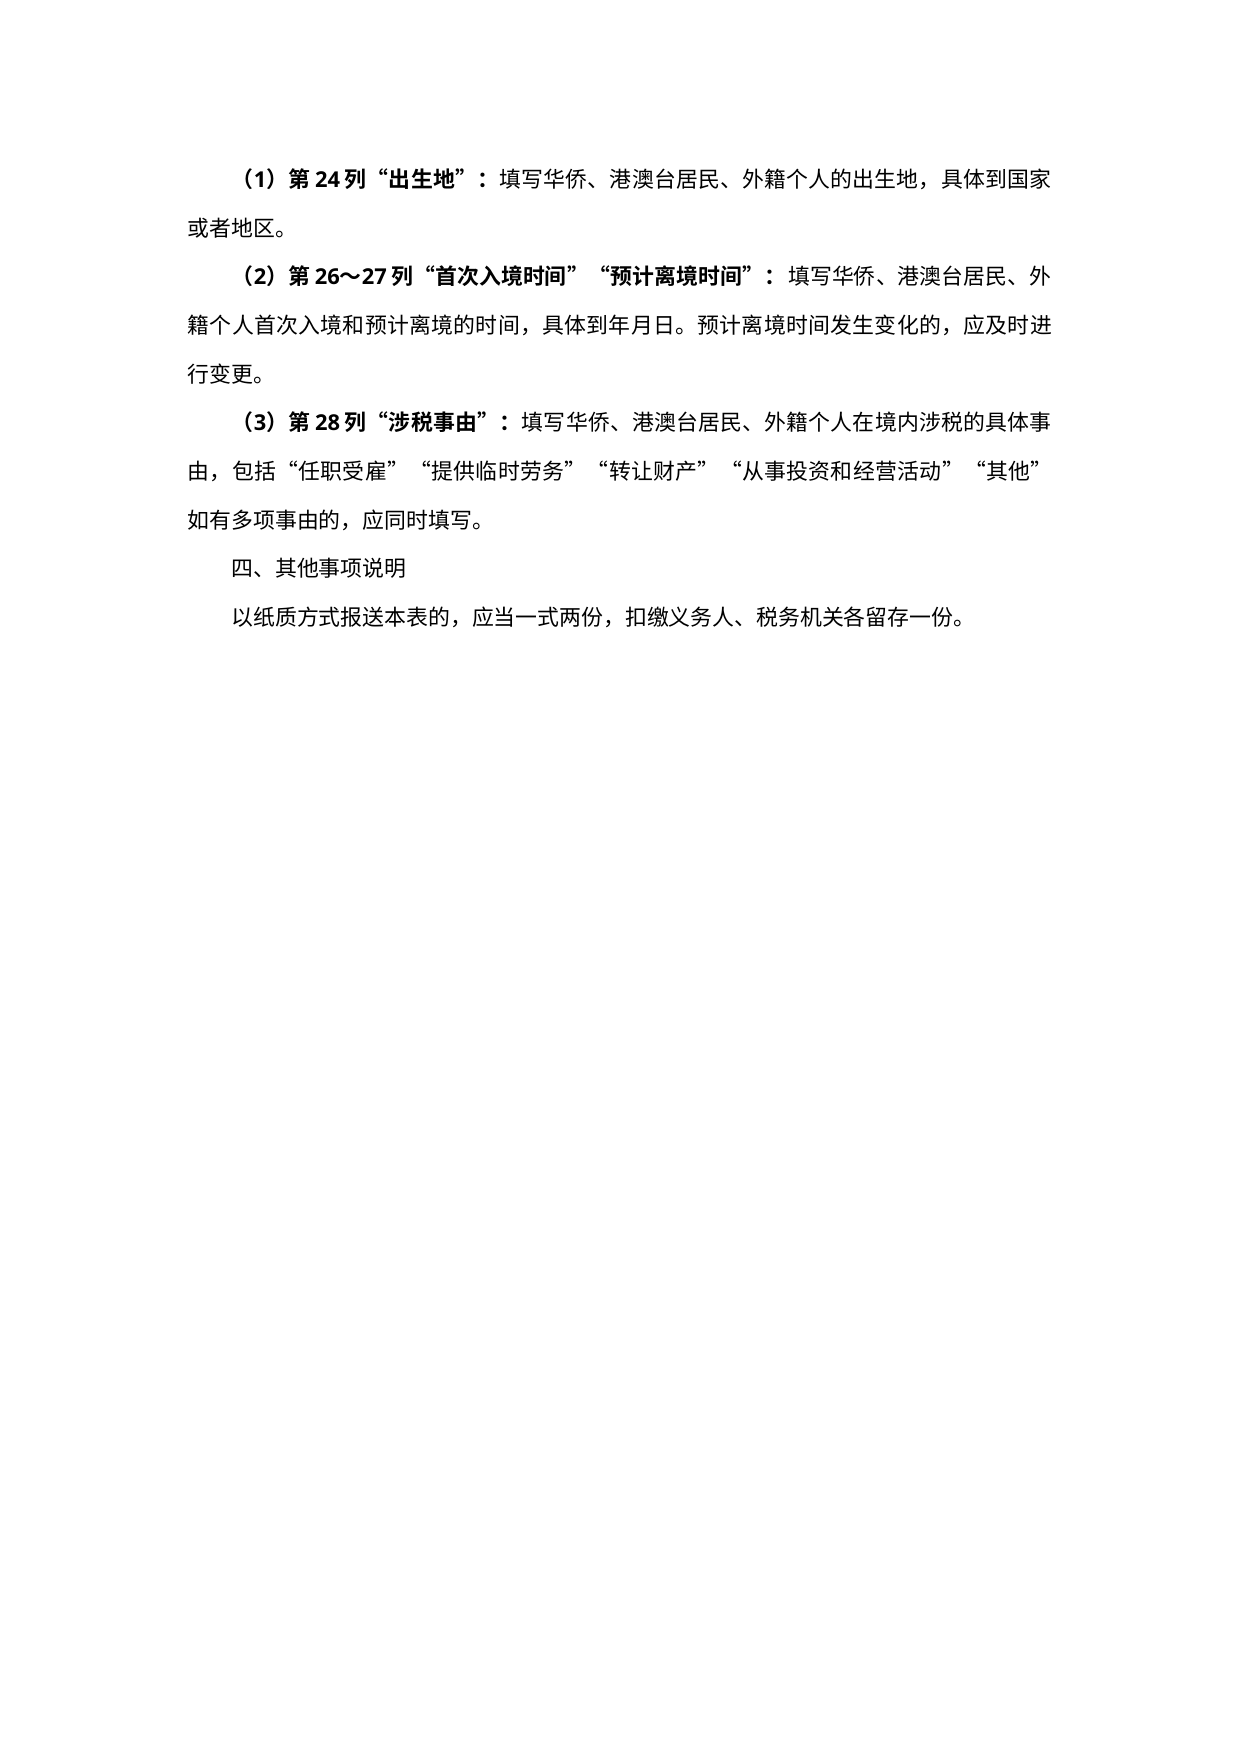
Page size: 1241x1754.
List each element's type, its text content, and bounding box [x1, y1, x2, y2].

text （1）第24列“出生地”：填写华侨、港澳台居民、外籍个人的出生地，具体到国家或者地区。 [187, 162, 1053, 243]
text （3）第28列“涉税事由”：填写华侨、港澳台居民、外籍个人在境内涉税的具体事由，包括“任职受雇”“提供临时劳务”“转让财产”“从事投资和经营活动”“其他”。如有多项事由的，应同时填写。 [187, 405, 1053, 535]
text 四、其他事项说明 [187, 551, 1053, 583]
text （2）第26～27列“首次入境时间”“预计离境时间”：填写华侨、港澳台居民、外籍个人首次入境和预计离境的时间，具体到年月日。预计离境时间发生变化的，应及时进行变更。 [187, 259, 1053, 389]
text 以纸质方式报送本表的，应当一式两份，扣缴义务人、税务机关各留存一份。 [187, 599, 1053, 632]
